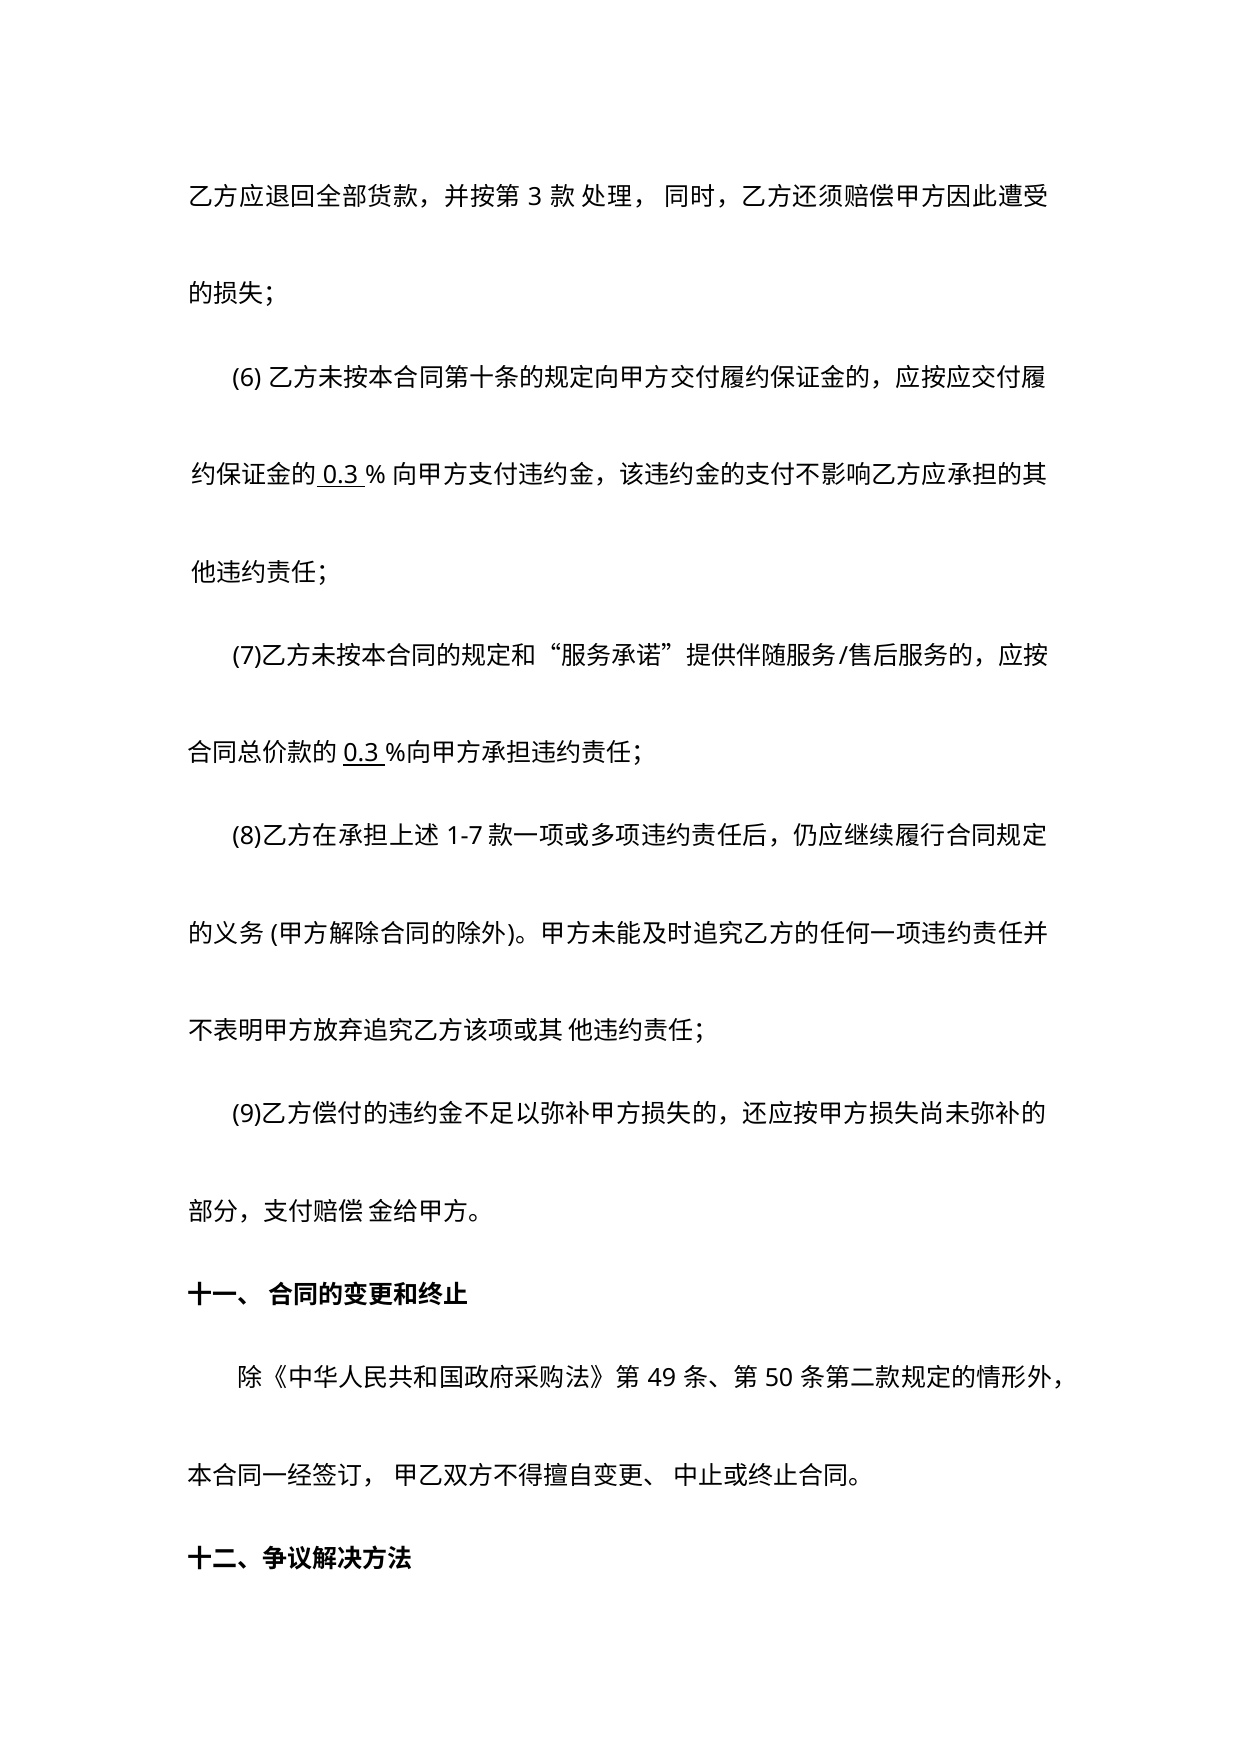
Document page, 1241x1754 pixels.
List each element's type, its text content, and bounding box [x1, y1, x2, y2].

text 十二、争议解决方法 [187, 1524, 1053, 1589]
text (8)乙方在承担上述 1-7款一项或多项违约责任后，仍应继续履行合同规定的义务 (甲方解除合同的除外)。甲方未能及时追究乙方的任何一项违约责任并不表明甲方放弃追究乙方该项或其 他违约责任； [188, 801, 1049, 1061]
text 除《中华人民共和国政府采购法》第 49 条、第 50 条第二款规定的情形外，本合同一经签订， 甲乙双方不得擅自变更、 中止或终止合同。 [187, 1343, 1053, 1506]
text (9)乙方偿付的违约金不足以弥补甲方损失的，还应按甲方损失尚未弥补的部分，支付赔偿 金给甲方。 [188, 1079, 1048, 1242]
text (6) 乙方未按本合同第十条的规定向甲方交付履约保证金的，应按应交付履约保证金的 0.3 % 向甲方支付违约金，该违约金的支付不影响乙方应承担的其他违约责任； [191, 343, 1049, 603]
text 十一、 合同的变更和终止 [187, 1260, 1053, 1325]
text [188, 162, 1049, 324]
text (7)乙方未按本合同的规定和“服务承诺”提供伴随服务/售后服务的，应按合同总价款的 0.3 %向甲方承担违约责任； [187, 621, 1049, 783]
